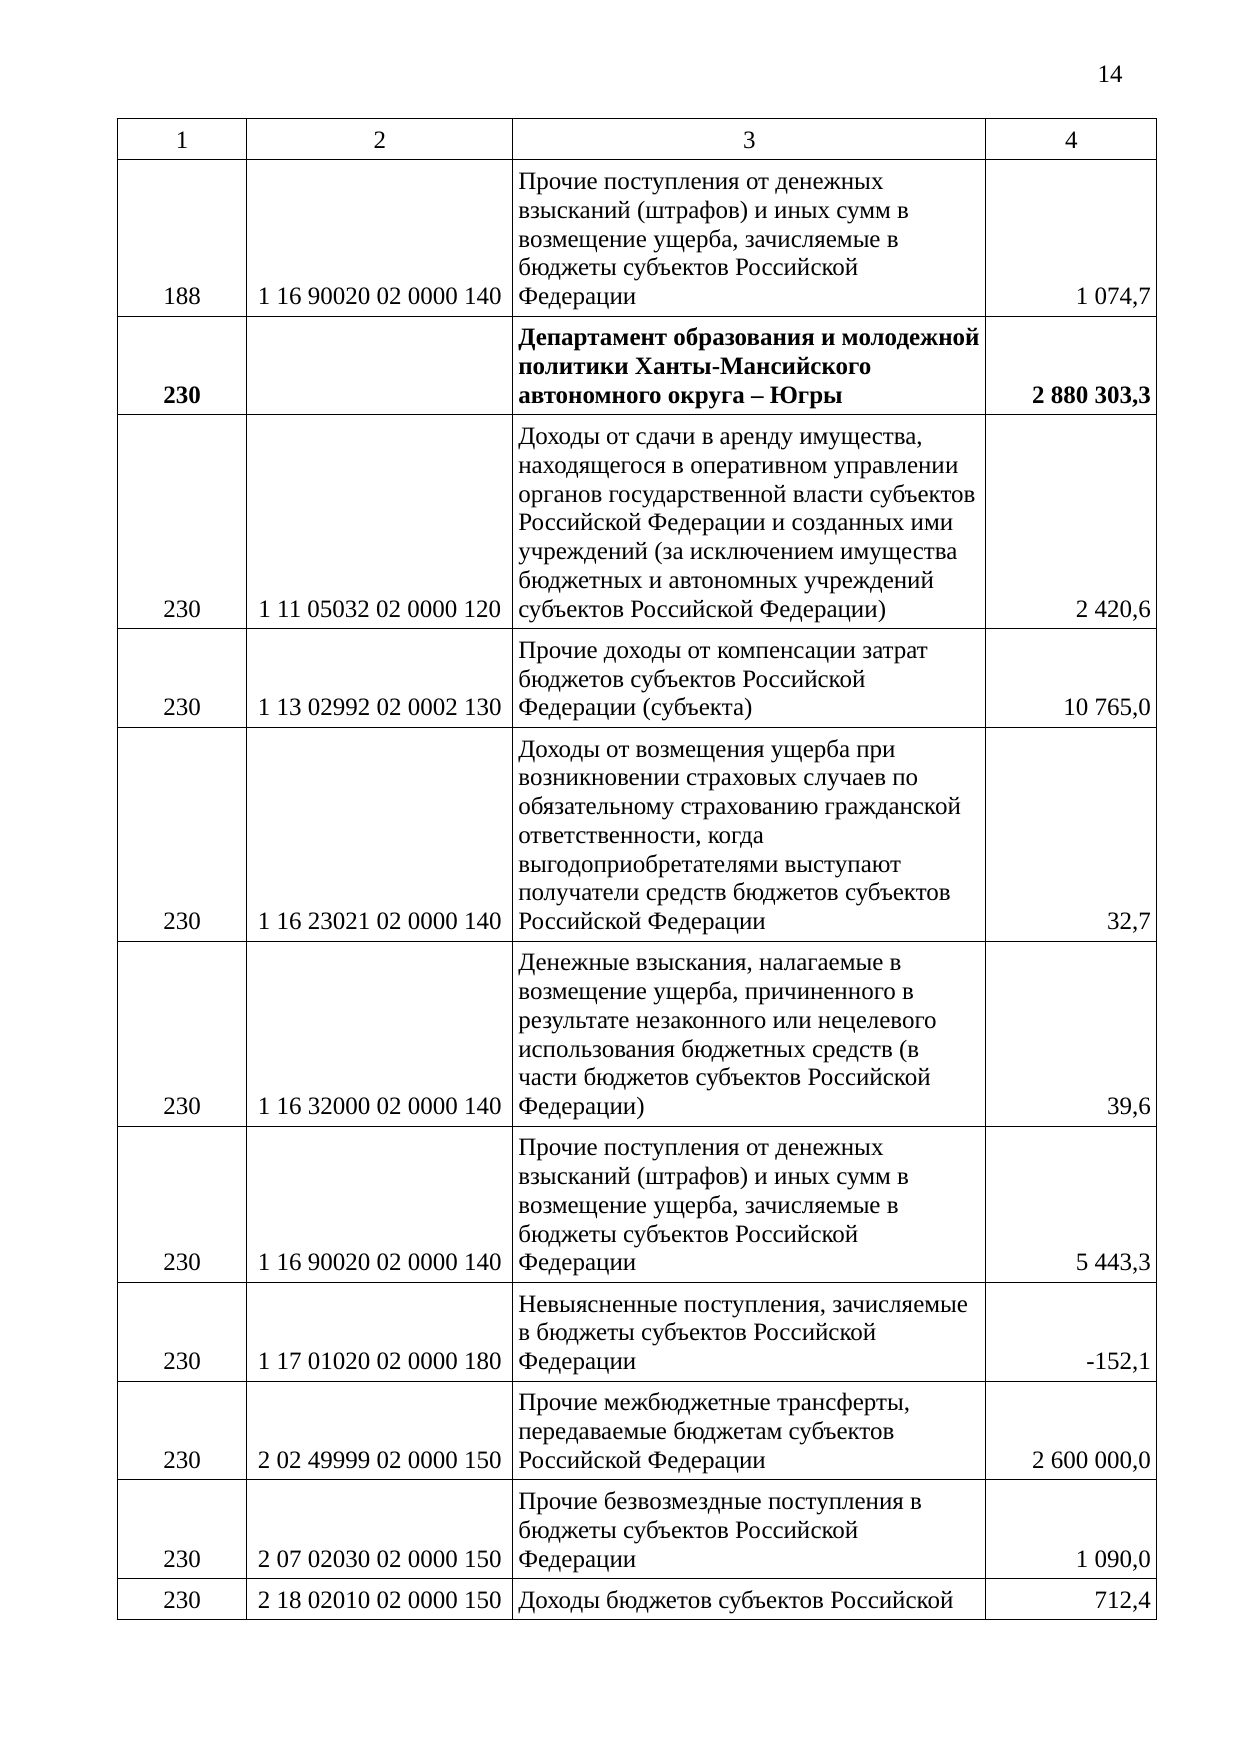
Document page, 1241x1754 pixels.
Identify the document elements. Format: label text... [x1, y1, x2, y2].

table_cell 1 11 05032 02 0000 120 [247, 415, 512, 628]
table_cell Прочие доходы от компенсации затрат бюджетов субъектов Российской Федерации (субъекта) [513, 629, 985, 727]
table_cell 1 090,0 [986, 1480, 1156, 1578]
table_cell 2 420,6 [986, 415, 1156, 628]
table_cell Прочие межбюджетные трансферты, передаваемые бюджетам субъектов Российской Федерации [513, 1382, 985, 1479]
table_cell 188 [118, 160, 246, 316]
table_cell Доходы от возмещения ущерба при возникновении страховых случаев по обязательному страхованию гражданской ответственности, когда выгодоприобретателями выступают получатели средств бюджетов субъектов Российской Федерации [513, 728, 985, 941]
table_cell 1 17 01020 02 0000 180 [247, 1283, 512, 1381]
table_cell -152,1 [986, 1283, 1156, 1381]
table_header 2 [247, 119, 512, 159]
table_cell 230 [118, 1382, 246, 1479]
table_cell 5 443,3 [986, 1127, 1156, 1282]
table_cell Доходы от сдачи в аренду имущества, находящегося в оперативном управлении органов государственной власти субъектов Российской Федерации и созданных ими учреждений (за исключением имущества бюджетных и автономных учреждений субъектов Российской Федерации) [513, 415, 985, 628]
table_cell 32,7 [986, 728, 1156, 941]
table_cell Прочие поступления от денежных взысканий (штрафов) и иных сумм в возмещение ущерба, зачисляемые в бюджеты субъектов Российской Федерации [513, 160, 985, 316]
table_cell 230 [118, 1579, 246, 1619]
table_cell Департамент образования и молодежной политики Ханты-Мансийского автономного округа – Югры [513, 317, 985, 414]
table_cell 230 [118, 728, 246, 941]
table_cell 230 [118, 629, 246, 727]
table_cell 230 [118, 415, 246, 628]
table_cell 2 07 02030 02 0000 150 [247, 1480, 512, 1578]
table_cell 2 18 02010 02 0000 150 [247, 1579, 512, 1619]
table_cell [513, 1579, 985, 1619]
table_header 1 [118, 119, 246, 159]
table_cell 230 [118, 1480, 246, 1578]
table_cell Прочие поступления от денежных взысканий (штрафов) и иных сумм в возмещение ущерба, зачисляемые в бюджеты субъектов Российской Федерации [513, 1127, 985, 1282]
table_cell 39,6 [986, 942, 1156, 1126]
table_cell 1 16 90020 02 0000 140 [247, 160, 512, 316]
table_cell 2 880 303,3 [986, 317, 1156, 414]
table_cell [247, 317, 512, 414]
table_cell Денежные взыскания, налагаемые в возмещение ущерба, причиненного в результате незаконного или нецелевого использования бюджетных средств (в части бюджетов субъектов Российской Федерации) [513, 942, 985, 1126]
table_cell 1 13 02992 02 0002 130 [247, 629, 512, 727]
table_cell 230 [118, 317, 246, 414]
table_cell 1 16 23021 02 0000 140 [247, 728, 512, 941]
table_cell Прочие безвозмездные поступления в бюджеты субъектов Российской Федерации [513, 1480, 985, 1578]
table_cell 712,4 [986, 1579, 1156, 1619]
table_cell Невыясненные поступления, зачисляемые в бюджеты субъектов Российской Федерации [513, 1283, 985, 1381]
table_header 3 [513, 119, 985, 159]
table_cell 1 16 32000 02 0000 140 [247, 942, 512, 1126]
table_cell 1 074,7 [986, 160, 1156, 316]
table_cell 10 765,0 [986, 629, 1156, 727]
table_cell 230 [118, 1283, 246, 1381]
table_cell 2 600 000,0 [986, 1382, 1156, 1479]
table_cell 1 16 90020 02 0000 140 [247, 1127, 512, 1282]
table_cell 230 [118, 942, 246, 1126]
table_header 4 [986, 119, 1156, 159]
table_cell 2 02 49999 02 0000 150 [247, 1382, 512, 1479]
table_cell 230 [118, 1127, 246, 1282]
